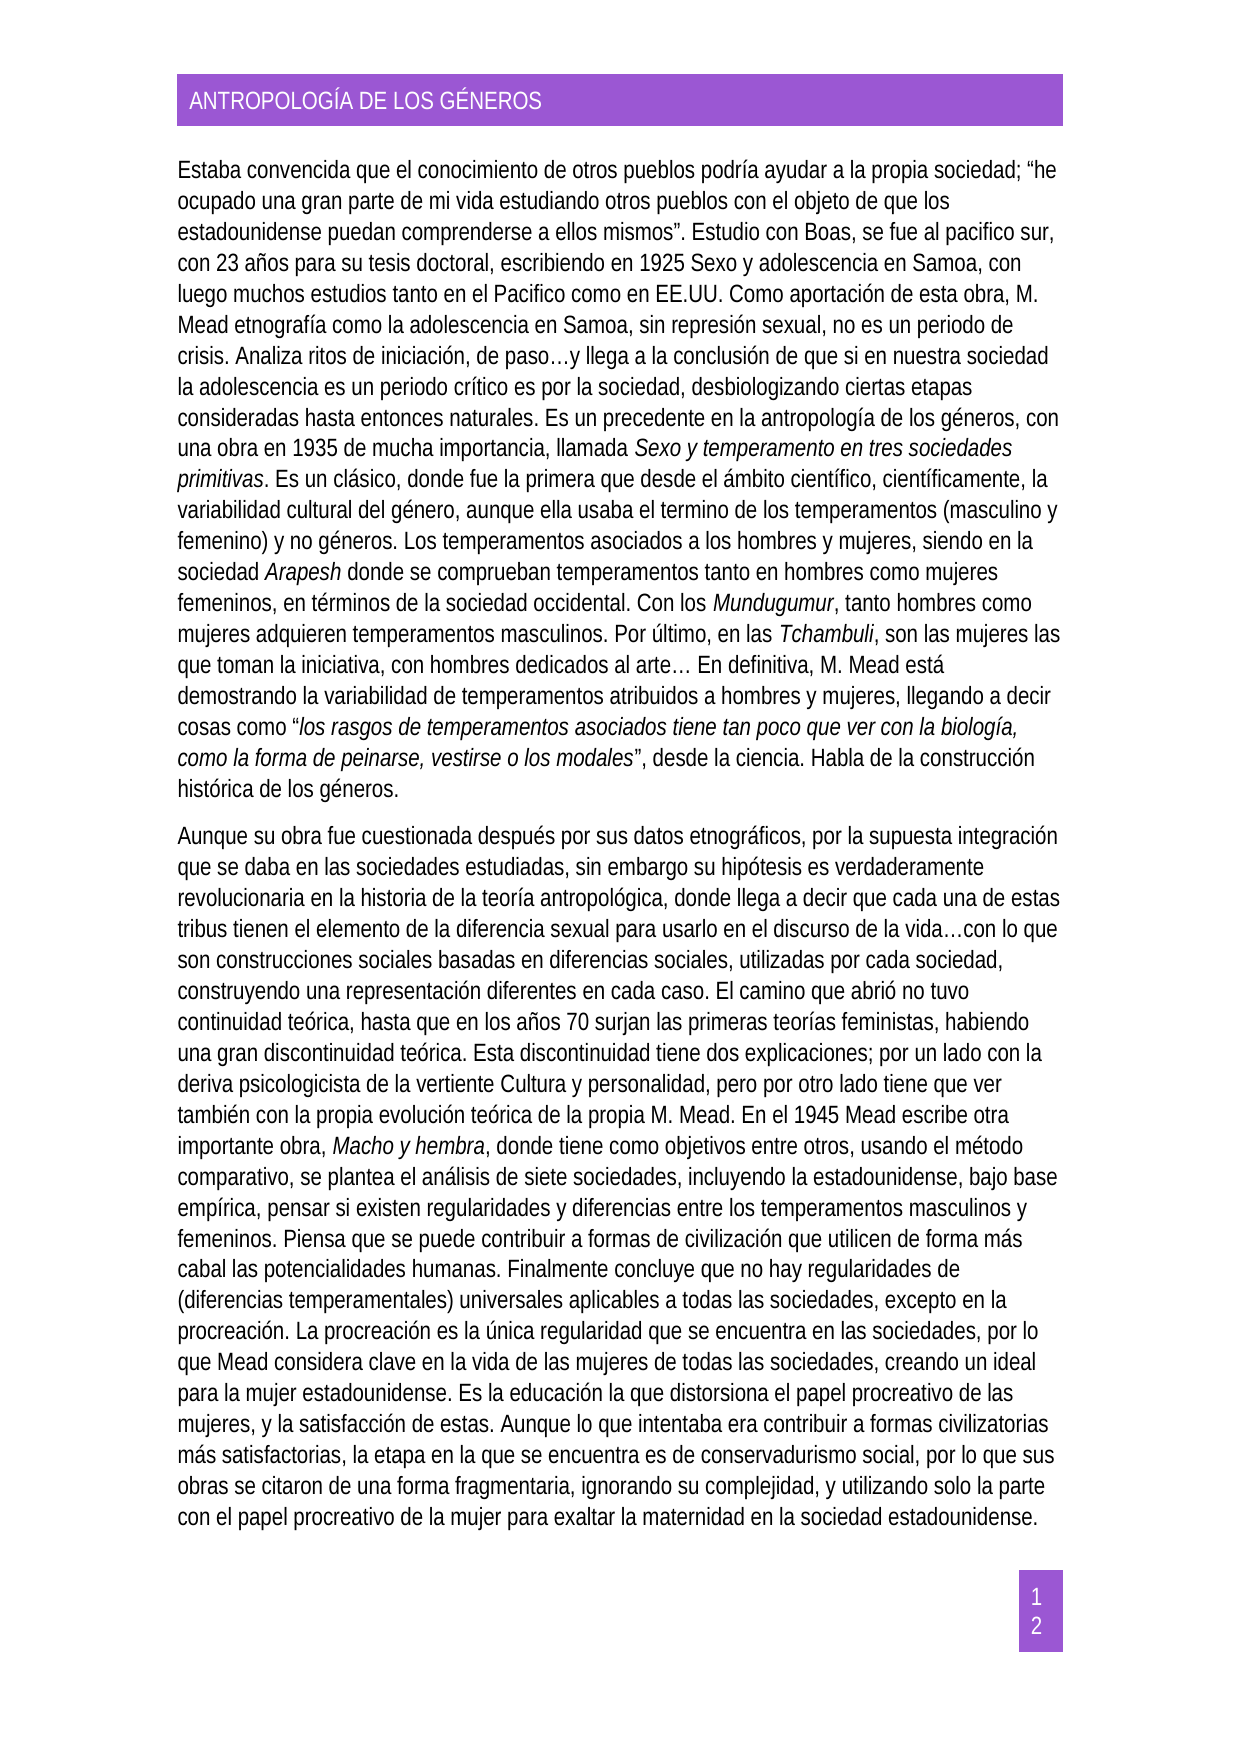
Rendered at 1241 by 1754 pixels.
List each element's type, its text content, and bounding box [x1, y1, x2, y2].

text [177, 821, 1063, 1531]
text Estaba convencida que el conocimiento de otros pueblos podría ayudar a la propia sociedad; “he ocupado una gran parte de mi vida estudiando otros pueblos con el objeto de que los estadounidense puedan comprenderse a ellos mismos”. Estudio con Boas, se fue al pacifico sur, con 23 años para su tesis doctoral, escribiendo en 1925 Sexo y adolescencia en Samoa, con luego muchos estudios tanto en el Pacifico como en EE.UU. Como aportación de esta obra, M. Mead etnografía como la adolescencia en Samoa, sin represión sexual, no es un periodo de crisis. Analiza ritos de iniciación, de paso…y llega a la conclusión de que si en nuestra sociedad la adolescencia es un periodo crítico es por la sociedad, desbiologizando ciertas etapas consideradas hasta entonces naturales. Es un precedente en la antropología de los géneros, con una obra en 1935 de mucha importancia, llamada Sexo y temperamento en tres sociedades primitivas. Es un clásico, donde fue la primera que desde el ámbito científico, científicamente, la variabilidad cultural del género, aunque ella usaba el termino de los temperamentos (masculino y femenino) y no géneros. Los temperamentos asociados a los hombres y mujeres, siendo en la sociedad Arapesh donde se comprueban temperamentos tanto en hombres como mujeres femeninos, en términos de la sociedad occidental. Con los Mundugumur, tanto hombres como mujeres adquieren temperamentos masculinos. Por último, en las Tchambuli, son las mujeres las que toman la iniciativa, con hombres dedicados al arte… En definitiva, M. Mead está demostrando la variabilidad de temperamentos atribuidos a hombres y mujeres, llegando a decir cosas como “los rasgos de temperamentos asociados tiene tan poco que ver con la biología, como la forma de peinarse, vestirse o los modales”, desde la ciencia. Habla de la construcción histórica de los géneros. [177, 155, 1063, 802]
